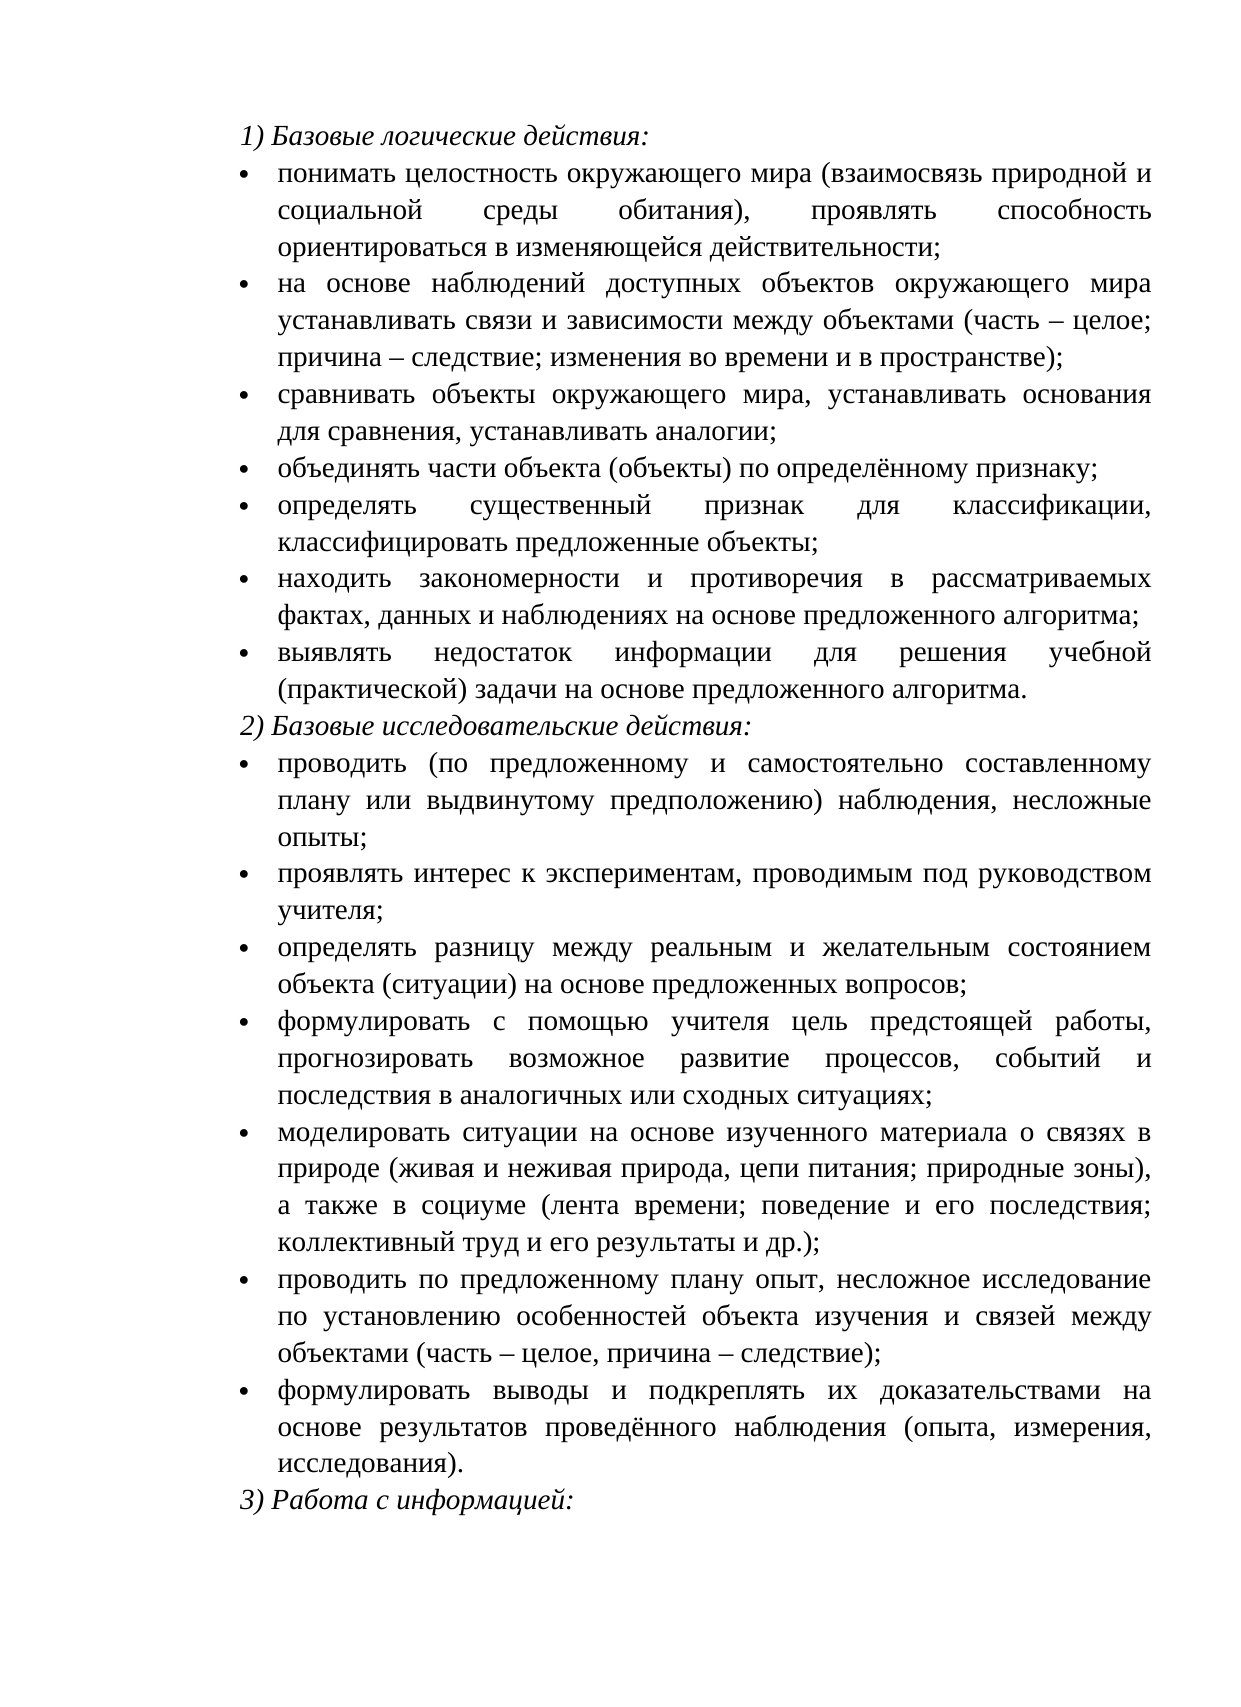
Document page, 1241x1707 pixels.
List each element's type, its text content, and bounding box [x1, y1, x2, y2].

list проявлять интерес к экспериментам, проводимым под руководством учителя; [240, 856, 1152, 926]
list находить закономерности и противоречия в рассматриваемых фактах, данных и наблюдениях на основе предложенного алгоритма; [240, 561, 1152, 631]
list сравнивать объекты окружающего мира, устанавливать основания для сравнения, устанавливать аналогии; [240, 376, 1152, 447]
list формулировать с помощью учителя цель предстоящей работы, прогнозировать возможное развитие процессов, событий и последствия в аналогичных или сходных ситуациях; [240, 1003, 1152, 1110]
text 2) Базовые исследовательские действия: [177, 708, 1152, 742]
list формулировать выводы и подкреплять их доказательствами на основе результатов проведённого наблюдения (опыта, измерения, исследования). [240, 1372, 1152, 1479]
list выявлять недостаток информации для решения учебной (практической) задачи на основе предложенного алгоритма. [240, 634, 1152, 705]
list моделировать ситуации на основе изученного материала о связях в природе (живая и неживая природа, цепи питания; природные зоны), а также в социуме (лента времени; поведение и его последствия; коллективный труд и его результаты и др.); [240, 1114, 1152, 1258]
list проводить (по предложенному и самостоятельно составленному плану или выдвинутому предположению) наблюдения, несложные опыты; [240, 745, 1152, 852]
list определять существенный признак для классификации, классифицировать предложенные объекты; [240, 487, 1152, 557]
list проводить по предложенному плану опыт, несложное исследование по установлению особенностей объекта изучения и связей между объектами (часть – целое, причина – следствие); [240, 1261, 1152, 1368]
list понимать целостность окружающего мира (взаимосвязь природной и социальной среды обитания), проявлять способность ориентироваться в изменяющейся действительности; [240, 155, 1152, 262]
list определять разницу между реальным и желательным состоянием объекта (ситуации) на основе предложенных вопросов; [240, 929, 1152, 1000]
text 1) Базовые логические действия: [177, 118, 1152, 152]
list на основе наблюдений доступных объектов окружающего мира устанавливать связи и зависимости между объектами (часть – целое; причина – следствие; изменения во времени и в пространстве); [240, 266, 1152, 373]
text 3) Работа с информацией: [177, 1482, 1152, 1516]
list объединять части объекта (объекты) по определённому признаку; [240, 450, 1152, 483]
